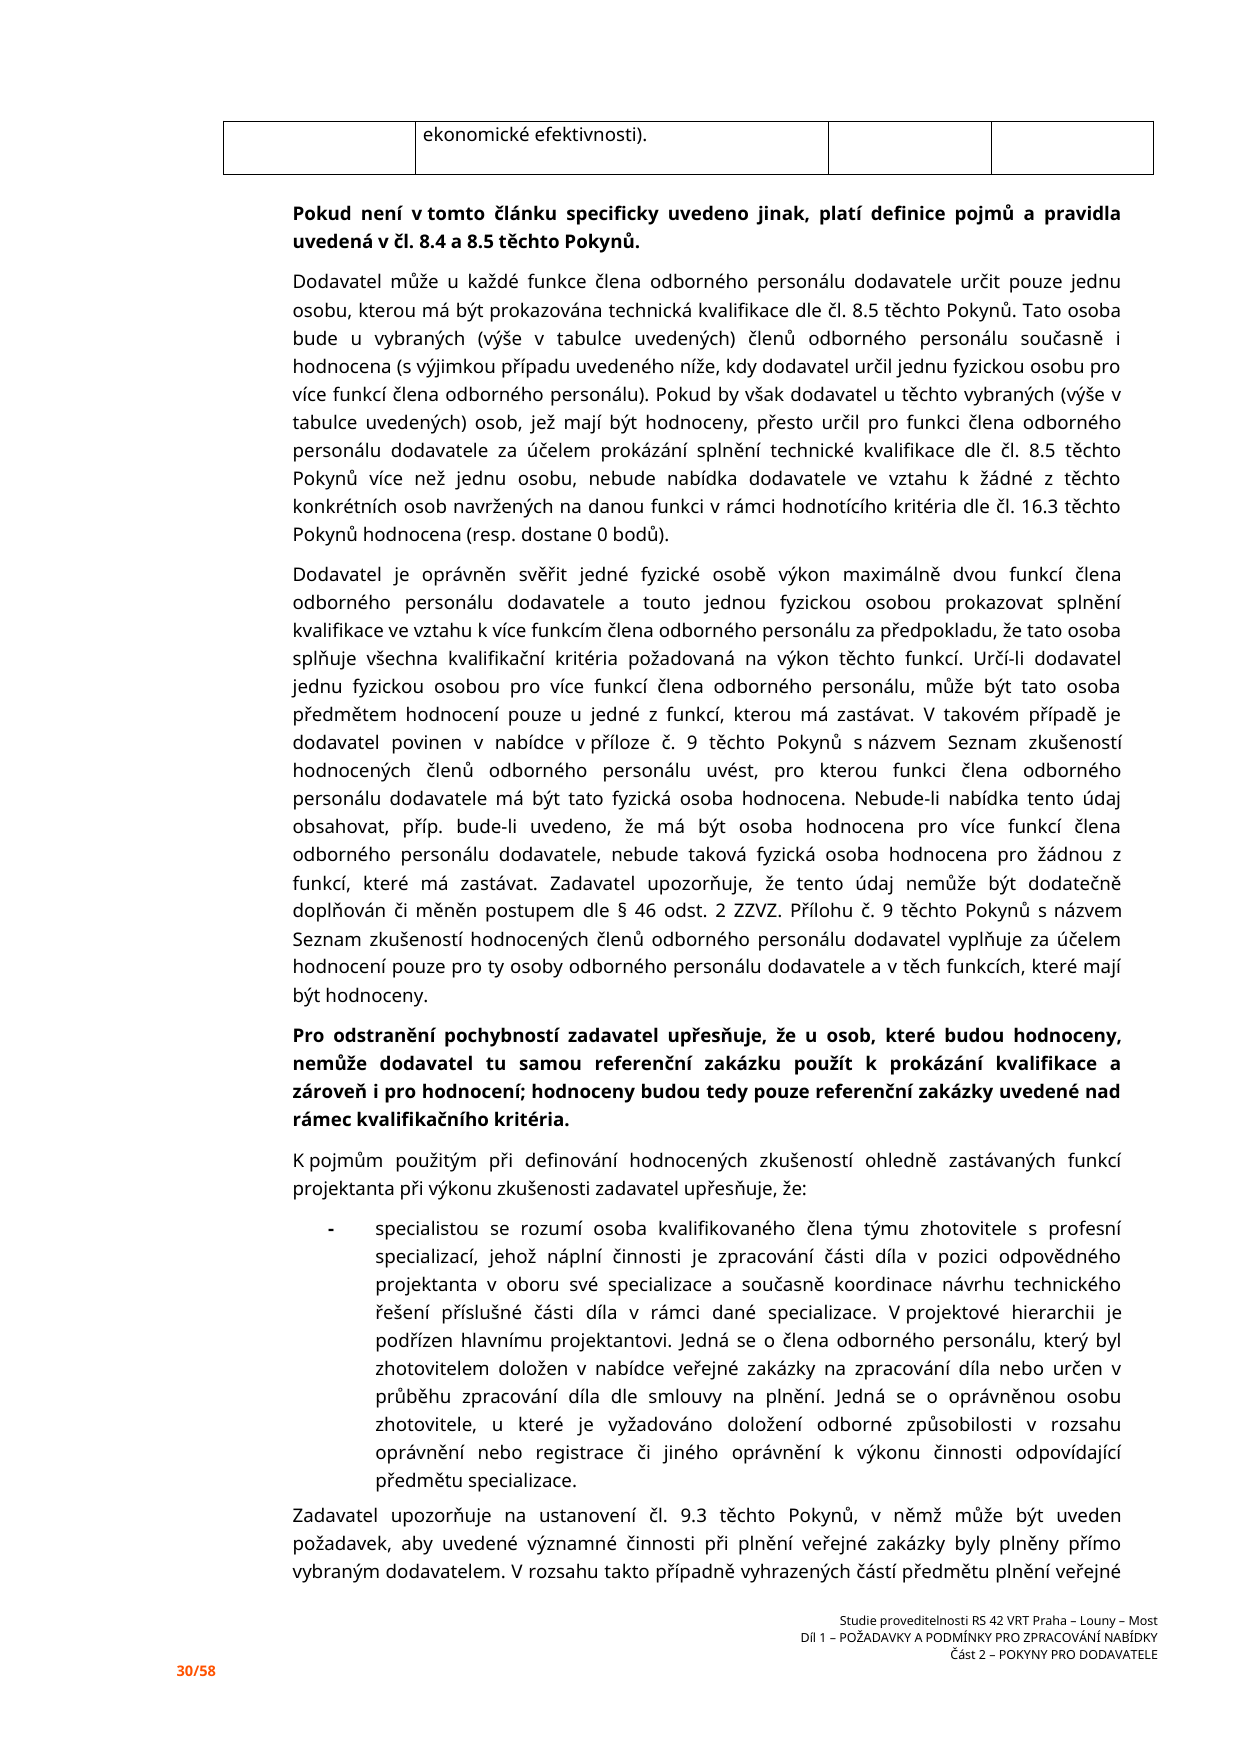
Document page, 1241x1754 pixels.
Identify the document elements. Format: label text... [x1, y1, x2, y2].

list Dodavatel je oprávněn svěřit jedné fyzické osobě výkon maximálně dvou funkcí člena odborného personálu dodavatele a touto jednou fyzickou osobou prokazovat splnění kvalifikace ve vztahu k více funkcím člena odborného personálu za předpokladu, že tato osoba splňuje všechna kvalifikační kritéria požadovaná na výkon těchto funkcí. Určí-li dodavatel jednu fyzickou osobou pro více funkcí člena odborného personálu, může být tato osoba předmětem hodnocení pouze u jedné z funkcí, kterou má zastávat. V takovém případě je dodavatel povinen v nabídce v příloze č. 9 těchto Pokynů s názvem Seznam zkušeností hodnocených členů odborného personálu uvést, pro kterou funkci člena odborného personálu dodavatele má být tato fyzická osoba hodnocena. Nebude-li nabídka tento údaj obsahovat, příp. bude-li uvedeno, že má být osoba hodnocena pro více funkcí člena odborného personálu dodavatele, nebude taková fyzická osoba hodnocena pro žádnou z funkcí, které má zastávat. Zadavatel upozorňuje, že tento údaj nemůže být dodatečně doplňován či měněn postupem dle § 46 odst. 2 ZZVZ. Přílohu č. 9 těchto Pokynů s názvem Seznam zkušeností hodnocených členů odborného personálu dodavatel vyplňuje za účelem hodnocení pouze pro ty osoby odborného personálu dodavatele a v těch funkcích, které mají být hodnoceny. [292, 562, 1122, 1007]
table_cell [224, 122, 415, 174]
list Dodavatel může u každé funkce člena odborného personálu dodavatele určit pouze jednu osobu, kterou má být prokazována technická kvalifikace dle čl. 8.5 těchto Pokynů. Tato osoba bude u vybraných (výše v tabulce uvedených) členů odborného personálu současně i hodnocena (s výjimkou případu uvedeného níže, kdy dodavatel určil jednu fyzickou osobu pro více funkcí člena odborného personálu). Pokud by však dodavatel u těchto vybraných (výše v tabulce uvedených) osob, jež mají být hodnoceny, přesto určil pro funkci člena odborného personálu dodavatele za účelem prokázání splnění technické kvalifikace dle čl. 8.5 těchto Pokynů více než jednu osobu, nebude nabídka dodavatele ve vztahu k žádné z těchto konkrétních osob navržených na danou funkci v rámci hodnotícího kritéria dle čl. 16.3 těchto Pokynů hodnocena (resp. dostane 0 bodů). [292, 269, 1122, 547]
list Pro odstranění pochybností zadavatel upřesňuje, že u osob, které budou hodnoceny, nemůže dodavatel tu samou referenční zakázku použít k prokázání kvalifikace a zároveň i pro hodnocení; hodnoceny budou tedy pouze referenční zakázky uvedené nad rámec kvalifikačního kritéria. [292, 1022, 1122, 1132]
text specialistou se rozumí osoba kvalifikovaného člena týmu zhotovitele s profesní specializací, jehož náplní činnosti je zpracování části díla v pozici odpovědného projektanta v oboru své specializace a současně koordinace návrhu technického řešení příslušné části díla v rámci dané specializace. V projektové hierarchii je podřízen hlavnímu projektantovi. Jedná se o člena odborného personálu, který byl zhotovitelem doložen v nabídce veřejné zakázky na zpracování díla nebo určen v průběhu zpracování díla dle smlouvy na plnění. Jedná se o oprávněnou osobu zhotovitele, u které je vyžadováno doložení odborné způsobilosti v rozsahu oprávnění nebo registrace či jiného oprávnění k výkonu činnosti odpovídající předmětu specializace. [328, 1216, 1122, 1493]
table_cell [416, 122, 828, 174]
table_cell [829, 122, 991, 174]
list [292, 1502, 1122, 1583]
list Pokud není v tomto článku specificky uvedeno jinak, platí definice pojmů a pravidla uvedená v čl. 8.4 a 8.5 těchto Pokynů. [292, 200, 1122, 254]
table_cell 3 [992, 122, 1153, 174]
list K pojmům použitým při definování hodnocených zkušeností ohledně zastávaných funkcí projektanta při výkonu zkušenosti zadavatel upřesňuje, že: [292, 1147, 1122, 1201]
